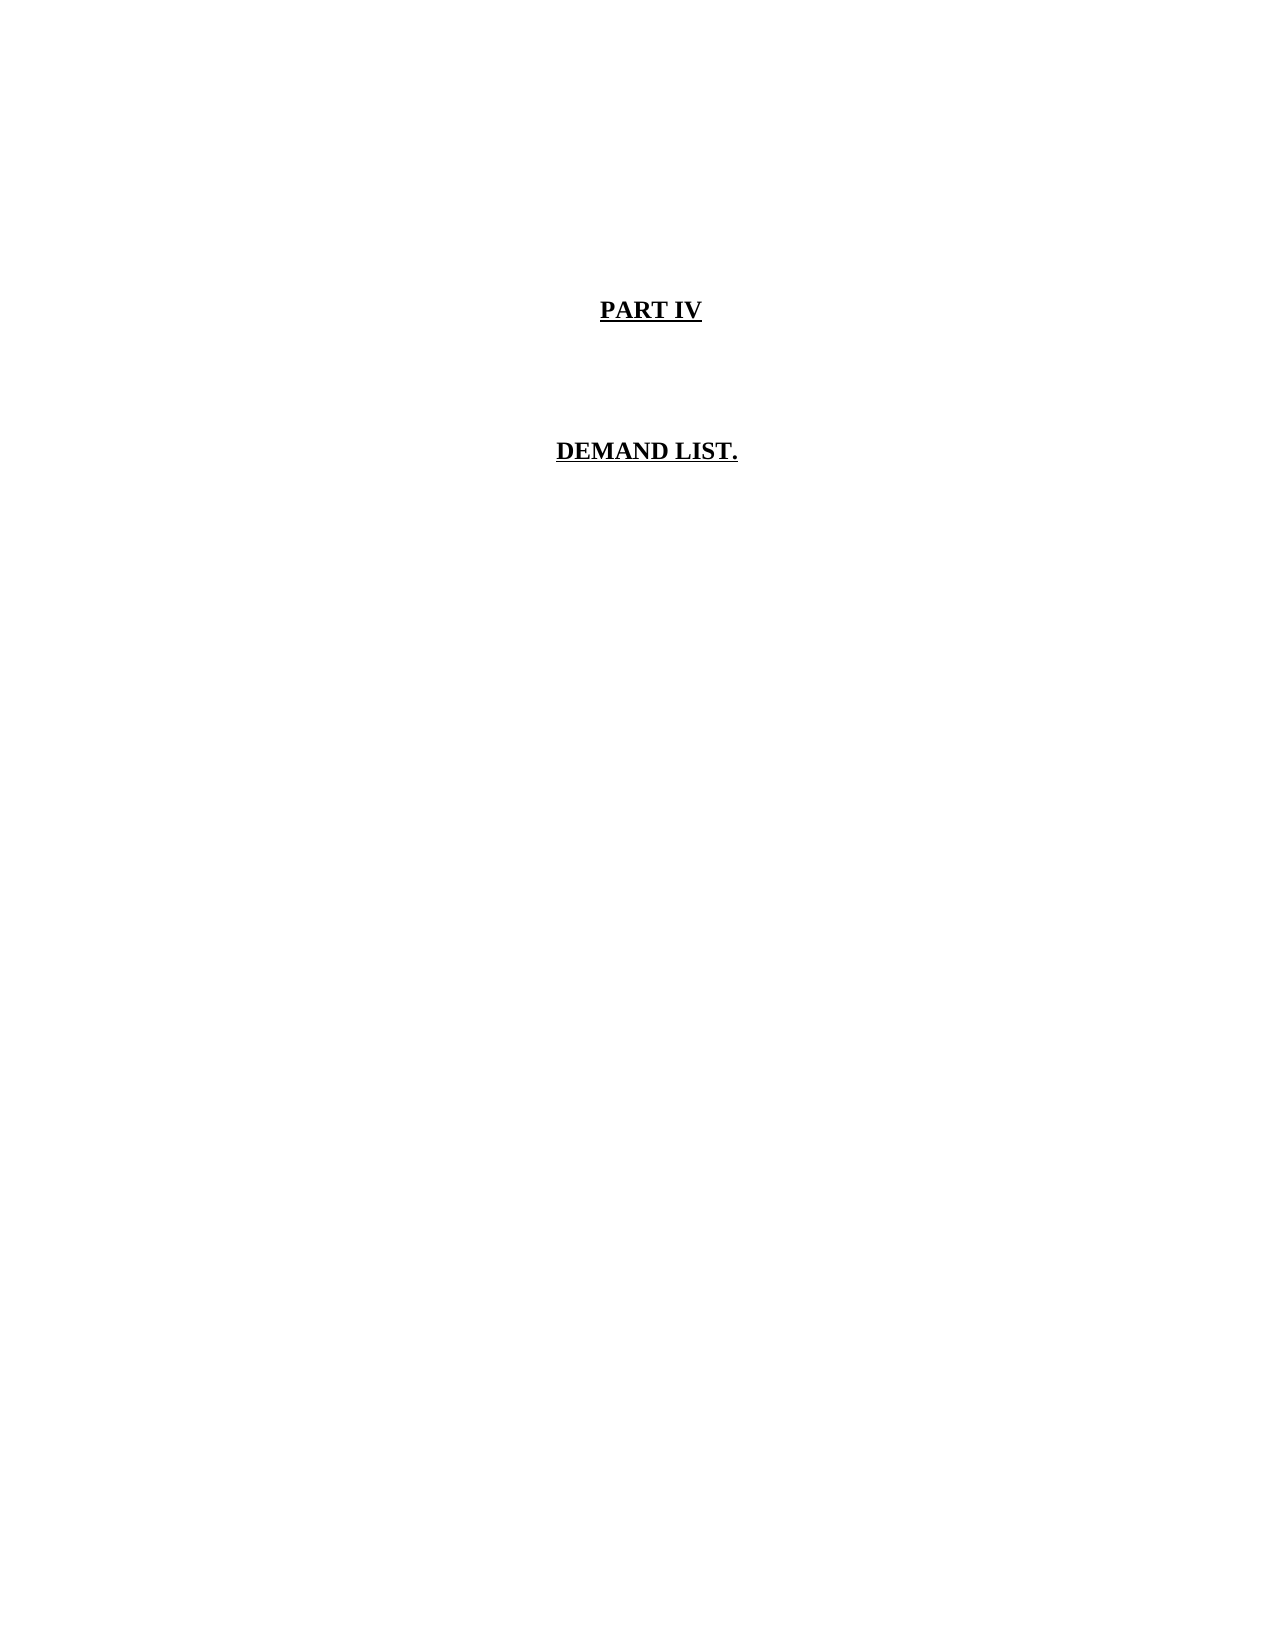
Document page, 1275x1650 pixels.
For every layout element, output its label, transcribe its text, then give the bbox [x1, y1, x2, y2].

text PART IV [525, 295, 1125, 324]
list DEMAND LIST. [225, 436, 1125, 465]
